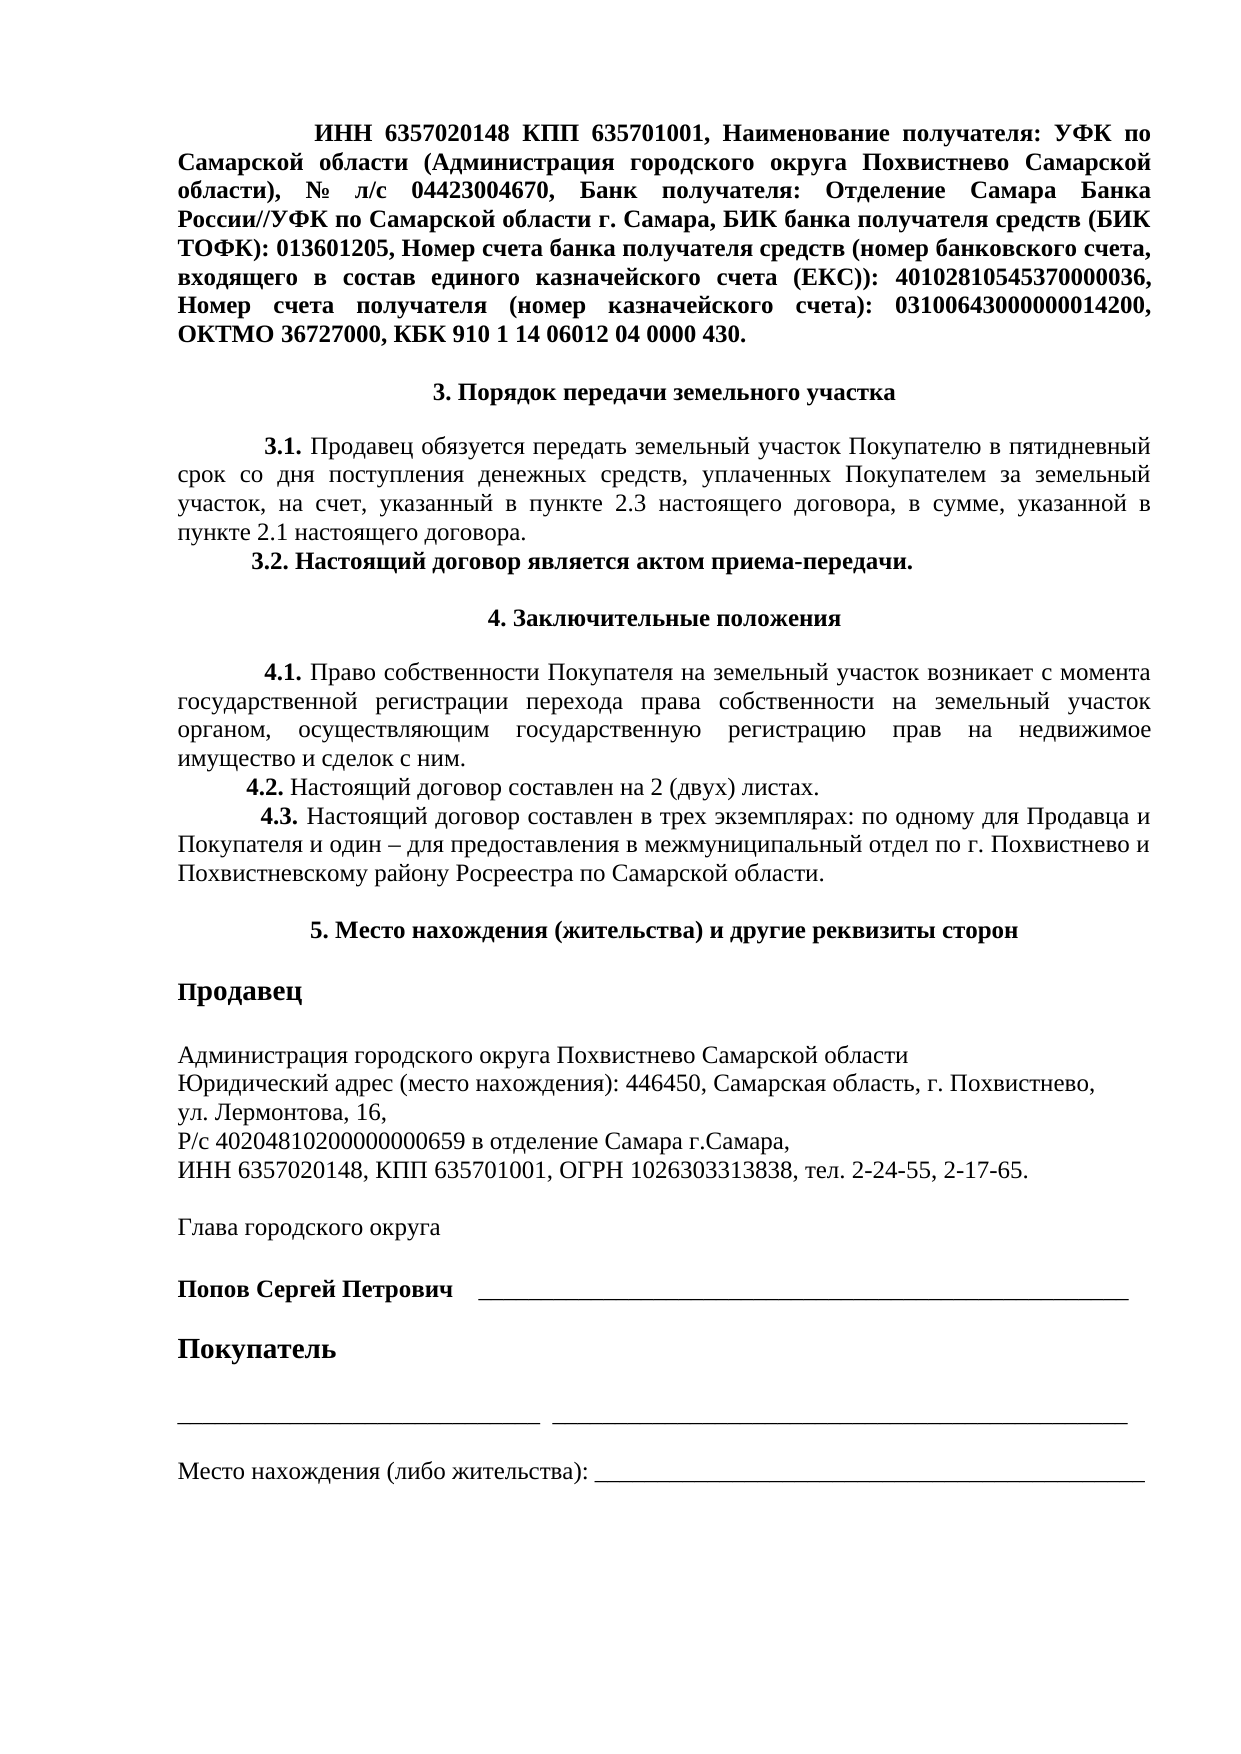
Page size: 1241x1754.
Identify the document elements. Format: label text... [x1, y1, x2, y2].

text 3. Порядок передачи земельного участка [177, 377, 1152, 406]
text 4.2. Настоящий договор составлен на 2 (двух) листах. [177, 772, 1152, 801]
text Место нахождения (либо жительства): ____________________________________________ [177, 1456, 1152, 1485]
text Попов Сергей Петрович ____________________________________________________ [177, 1274, 1152, 1303]
text Глава городского округа [177, 1212, 1152, 1241]
text Покупатель [177, 1331, 1152, 1365]
text ИНН 6357020148, КПП 635701001, ОГРН 1026303313838, тел. 2-24-55, 2-17-65. [177, 1155, 1152, 1183]
text Продавец [177, 973, 1152, 1006]
text 3.2. Настоящий договор является актом приема-передачи. [177, 546, 1152, 574]
text 4.3. Настоящий договор составлен в трех экземплярах: по одному для Продавца и Покупателя и один – для предоставления в межмуниципальный отдел по г. Похвистнево и Похвистневскому району Росреестра по Самарской области. [177, 801, 1152, 887]
text ИНН 6357020148 КПП 635701001, Наименование получателя: УФК по Самарской области (Администрация городского округа Похвистнево Самарской области), № л/с 04423004670, Банк получателя: Отделение Самара Банка России//УФК по Самарской области г. Самара, БИК банка получателя средств (БИК ТОФК): 013601205, Номер счета банка получателя средств (номер банковского счета, входящего в состав единого казначейского счета (ЕКС)): 40102810545370000036, Номер счета получателя (номер казначейского счета): 03100643000000014200, ОКТМО 36727000, КБК 910 1 14 06012 04 0000 430. [177, 118, 1152, 348]
text 5. Место нахождения (жительства) и другие реквизиты сторон [177, 915, 1152, 944]
text 3.1. Продавец обязуется передать земельный участок Покупателю в пятидневный срок со дня поступления денежных средств, уплаченных Покупателем за земельный участок, на счет, указанный в пункте 2.3 настоящего договора, в сумме, указанной в пункте 2.1 настоящего договора. [177, 431, 1152, 546]
text 4.1. Право собственности Покупателя на земельный участок возникает с момента государственной регистрации перехода права собственности на земельный участок органом, осуществляющим государственную регистрацию прав на недвижимое имущество и сделок с ним. [177, 657, 1152, 772]
text Р/с 40204810200000000659 в отделение Самара г.Самара, [177, 1126, 1152, 1155]
text Юридический адрес (место нахождения): 446450, Самарская область, г. Похвистнево, ул. Лермонтова, 16, [177, 1068, 1152, 1126]
text 4. Заключительные положения [177, 603, 1152, 632]
text Администрация городского округа Похвистнево Самарской области [177, 1040, 1152, 1068]
text _____________________________ ______________________________________________ [177, 1398, 1152, 1427]
